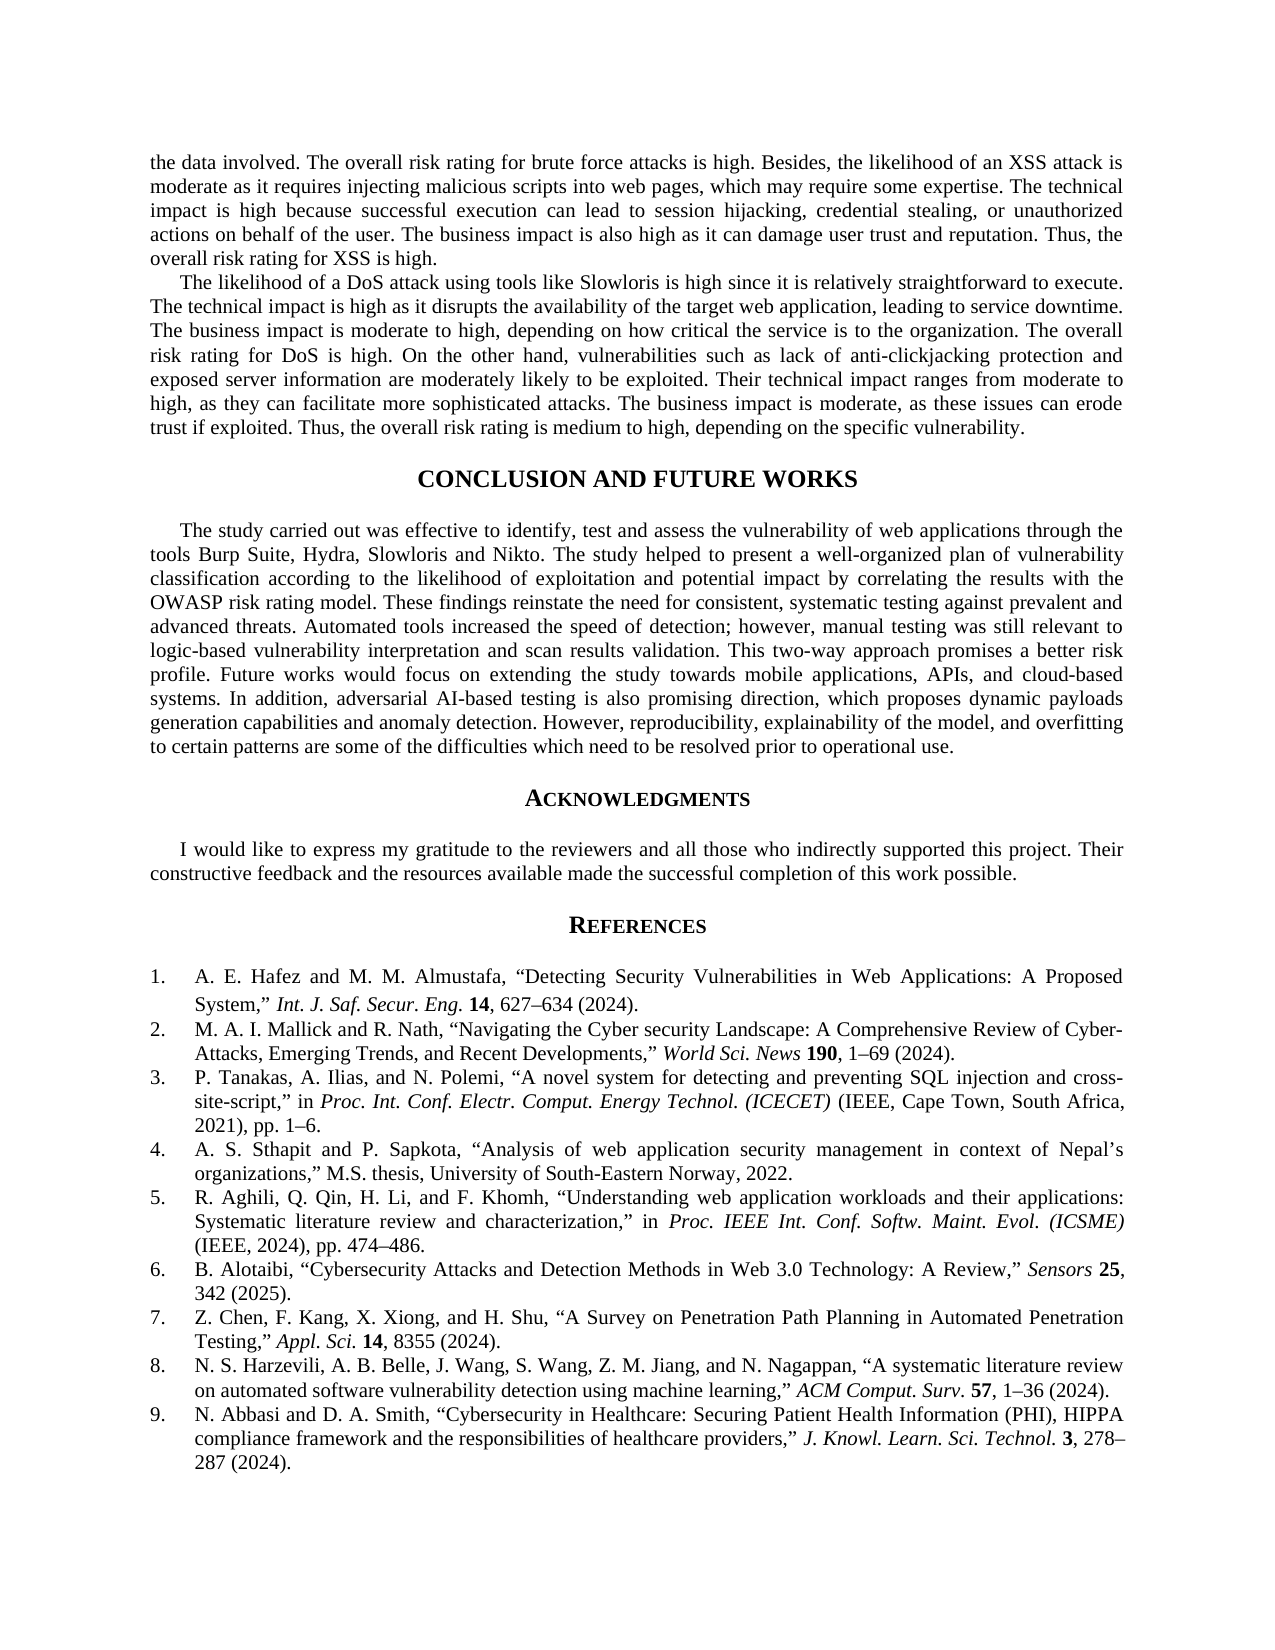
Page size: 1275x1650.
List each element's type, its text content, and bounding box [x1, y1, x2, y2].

list N. Abbasi and D. A. Smith, “Cybersecurity in Healthcare: Securing Patient Health Information (PHI), HIPPA compliance framework and the responsibilities of healthcare providers,” J. Knowl. Learn. Sci. Technol. 3, 278–287 (2024). [150, 1402, 1125, 1474]
text The likelihood of a DoS attack using tools like Slowloris is high since it is relatively straightforward to execute. The technical impact is high as it disrupts the availability of the target web application, leading to service downtime. The business impact is moderate to high, depending on how critical the service is to the organization. The overall risk rating for DoS is high. On the other hand, vulnerabilities such as lack of anti-clickjacking protection and exposed server information are moderately likely to be exploited. Their technical impact ranges from moderate to high, as they can facilitate more sophisticated attacks. The business impact is moderate, as these issues can erode trust if exploited. Thus, the overall risk rating is medium to high, depending on the specific vulnerability. [150, 270, 1125, 439]
list Z. Chen, F. Kang, X. Xiong, and H. Shu, “A Survey on Penetration Path Planning in Automated Penetration Testing,” Appl. Sci. 14, 8355 (2024). [150, 1305, 1125, 1353]
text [150, 150, 1125, 270]
list B. Alotaibi, “Cybersecurity Attacks and Detection Methods in Web 3.0 Technology: A Review,” Sensors 25, 342 (2025). [150, 1257, 1125, 1305]
list A. E. Hafez and M. M. Almustafa, “Detecting Security Vulnerabilities in Web Applications: A Proposed System,” Int. J. Saf. Secur. Eng. 14, 627–634 (2024). [150, 964, 1125, 1017]
list M. A. I. Mallick and R. Nath, “Navigating the Cyber security Landscape: A Comprehensive Review of Cyber-Attacks, Emerging Trends, and Recent Developments,” World Sci. News 190, 1–69 (2024). [150, 1017, 1125, 1065]
subtitle Acknowledgments [150, 783, 1125, 812]
text The study carried out was effective to identify, test and assess the vulnerability of web applications through the tools Burp Suite, Hydra, Slowloris and Nikto. The study helped to present a well-organized plan of vulnerability classification according to the likelihood of exploitation and potential impact by correlating the results with the OWASP risk rating model. These findings reinstate the need for consistent, systematic testing against prevalent and advanced threats. Automated tools increased the speed of detection; however, manual testing was still relevant to logic-based vulnerability interpretation and scan results validation. This two-way approach promises a better risk profile. Future works would focus on extending the study towards mobile applications, APIs, and cloud-based systems. In addition, adversarial AI-based testing is also promising direction, which proposes dynamic payloads generation capabilities and anomaly detection. However, reproducibility, explainability of the model, and overfitting to certain patterns are some of the difficulties which need to be resolved prior to operational use. [150, 517, 1125, 758]
subtitle CONCLUSION AND FUTURE WORKS [150, 464, 1125, 492]
list R. Aghili, Q. Qin, H. Li, and F. Khomh, “Understanding web application workloads and their applications: Systematic literature review and characterization,” in Proc. IEEE Int. Conf. Softw. Maint. Evol. (ICSME) (IEEE, 2024), pp. 474–486. [150, 1185, 1125, 1257]
list N. S. Harzevili, A. B. Belle, J. Wang, S. Wang, Z. M. Jiang, and N. Nagappan, “A systematic literature review on automated software vulnerability detection using machine learning,” ACM Comput. Surv. 57, 1–36 (2024). [150, 1353, 1125, 1402]
subtitle References [150, 910, 1125, 939]
list A. S. Sthapit and P. Sapkota, “Analysis of web application security management in context of Nepal’s organizations,” M.S. thesis, University of South-Eastern Norway, 2022. [150, 1137, 1125, 1185]
list P. Tanakas, A. Ilias, and N. Polemi, “A novel system for detecting and preventing SQL injection and cross-site-script,” in Proc. Int. Conf. Electr. Comput. Energy Technol. (ICECET) (IEEE, Cape Town, South Africa, 2021), pp. 1–6. [150, 1065, 1125, 1137]
text I would like to express my gratitude to the reviewers and all those who indirectly supported this project. Their constructive feedback and the resources available made the successful completion of this work possible. [150, 837, 1125, 885]
